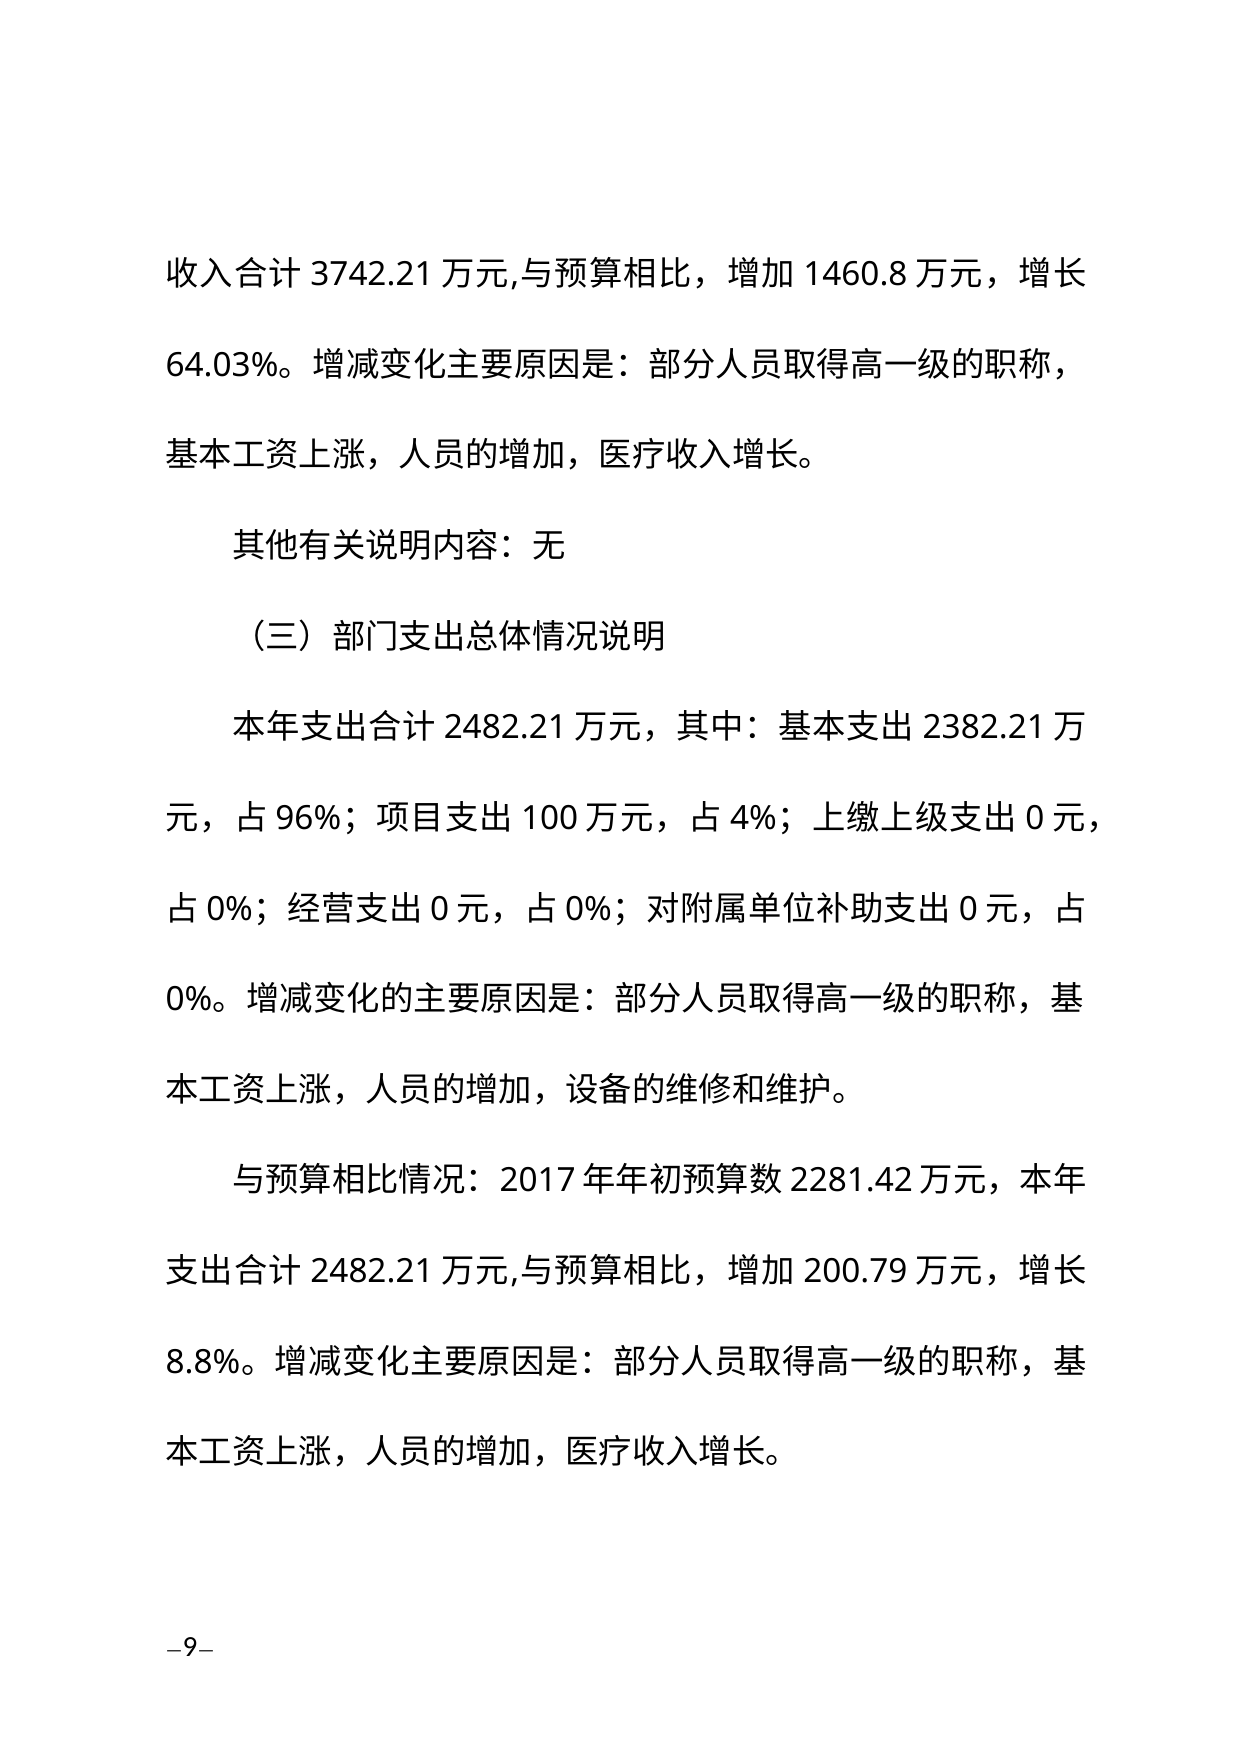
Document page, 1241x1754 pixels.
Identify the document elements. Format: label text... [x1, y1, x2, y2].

text （三）部门支出总体情况说明 [165, 588, 1087, 679]
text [165, 226, 1087, 498]
text 与预算相比情况：2017年年初预算数2281.42万元，本年支出合计2482.21万元,与预算相比，增加200.79万元，增长8.8%。增减变化主要原因是：部分人员取得高一级的职称，基本工资上涨，人员的增加，医疗收入增长。 [165, 1132, 1087, 1494]
text 其他有关说明内容：无 [165, 498, 1087, 588]
text 本年支出合计2482.21万元，其中：基本支出2382.21万元，占96%；项目支出100万元，占4%；上缴上级支出0元，占0%；经营支出0元，占0%；对附属单位补助支出0元，占0%。增减变化的主要原因是：部分人员取得高一级的职称，基本工资上涨，人员的增加，设备的维修和维护。 [165, 679, 1087, 1132]
